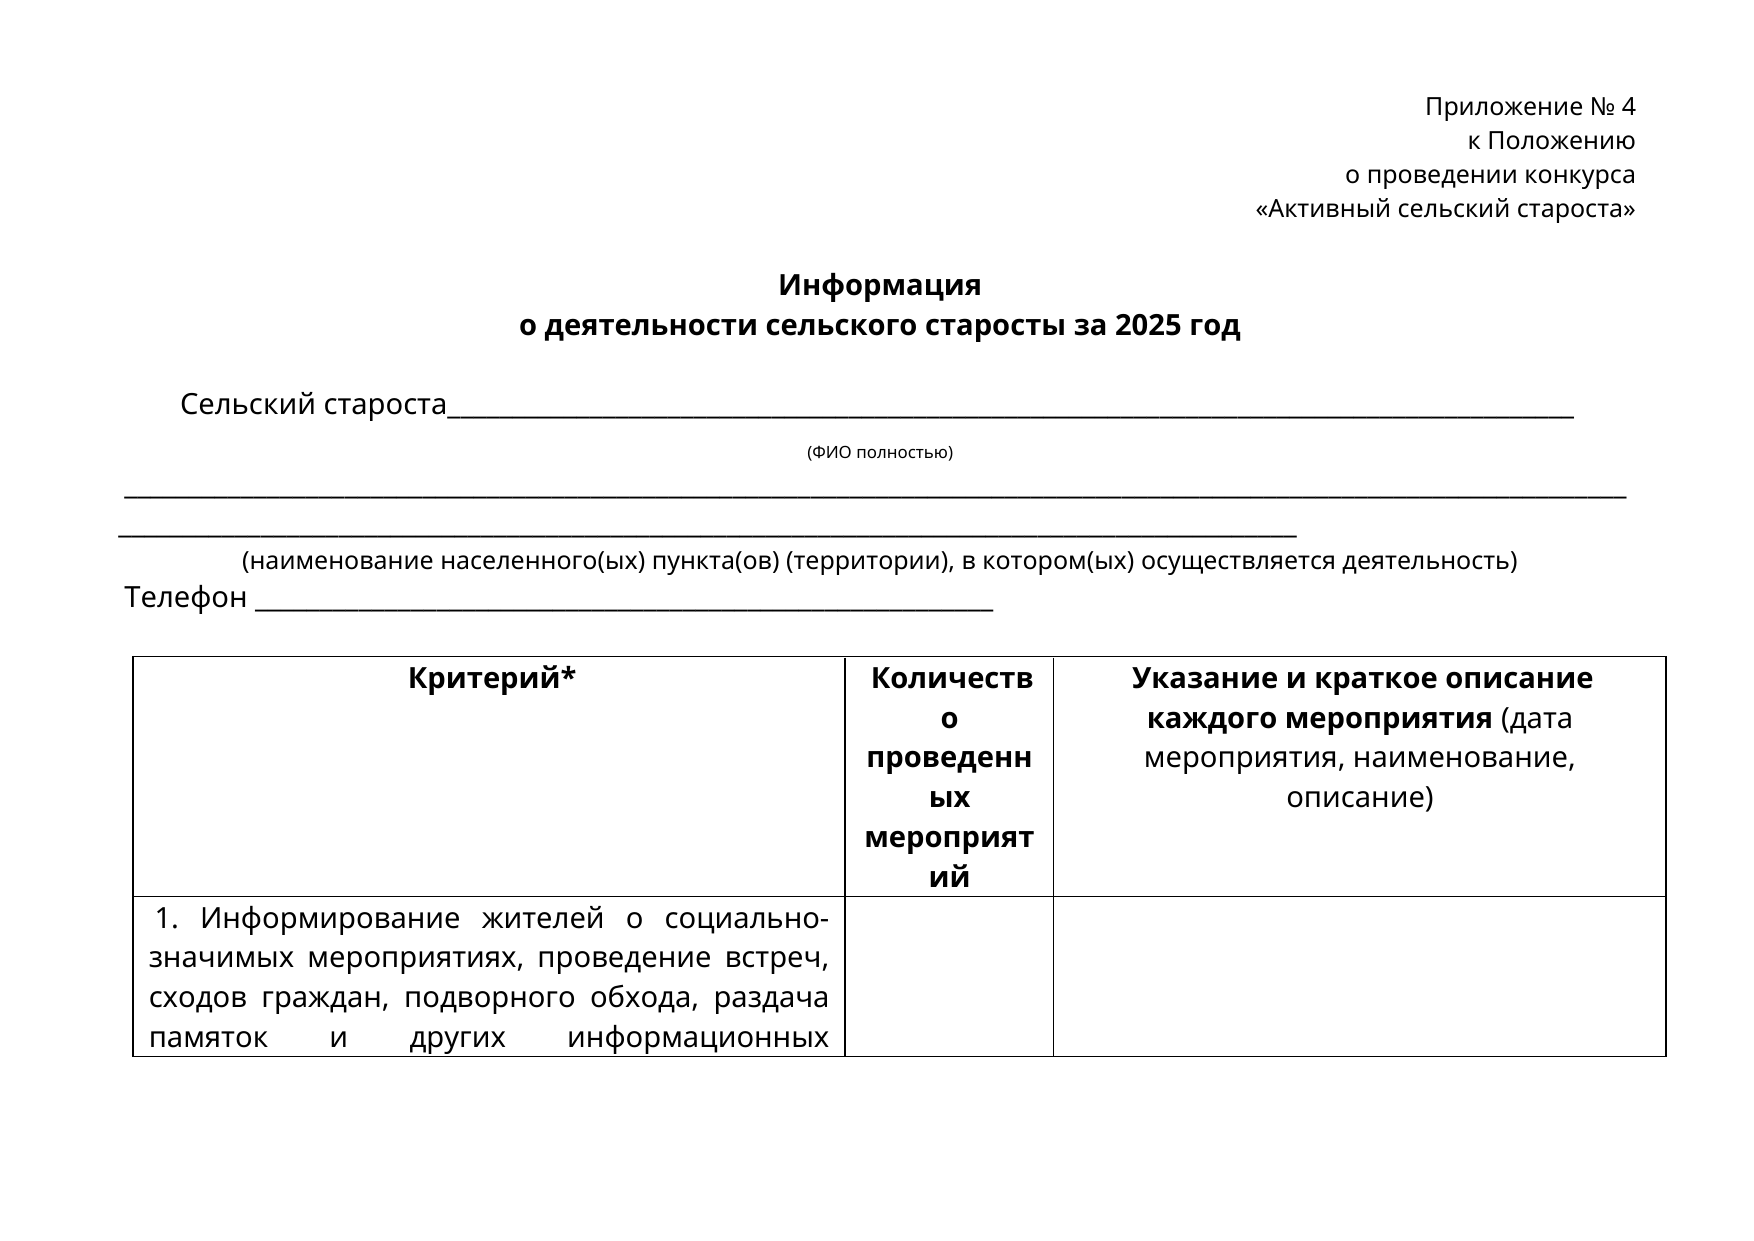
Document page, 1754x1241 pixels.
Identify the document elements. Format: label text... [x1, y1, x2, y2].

text Телефон _________________________________________________________ [118, 576, 1636, 616]
text Сельский староста_______________________________________________________________________________________ [118, 344, 1636, 423]
text (ФИО полностью) [118, 423, 1636, 463]
table_cell [846, 897, 1053, 1056]
table_header Критерий* [134, 657, 845, 896]
text к Положению [118, 123, 1636, 157]
text о деятельности сельского старосты за 2025 год [118, 304, 1636, 344]
text Приложение № 4 [118, 89, 1636, 123]
table_header Количество проведенных мероприятий [846, 657, 1053, 896]
text _______________________________________________________________________________________________________________________________________________________________________________________________________________ [118, 463, 1636, 542]
table_cell [1054, 897, 1665, 1056]
table_header Указание и краткое описание каждого мероприятия (дата мероприятия, наименование, описание) [1054, 657, 1665, 896]
text Информация [118, 264, 1636, 304]
text «Активный сельский староста» [118, 191, 1636, 225]
text (наименование населенного(ых) пункта(ов) (территории), в котором(ых) осуществляется деятельность) [118, 542, 1636, 576]
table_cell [134, 897, 844, 1056]
text о проведении конкурса [118, 157, 1636, 191]
